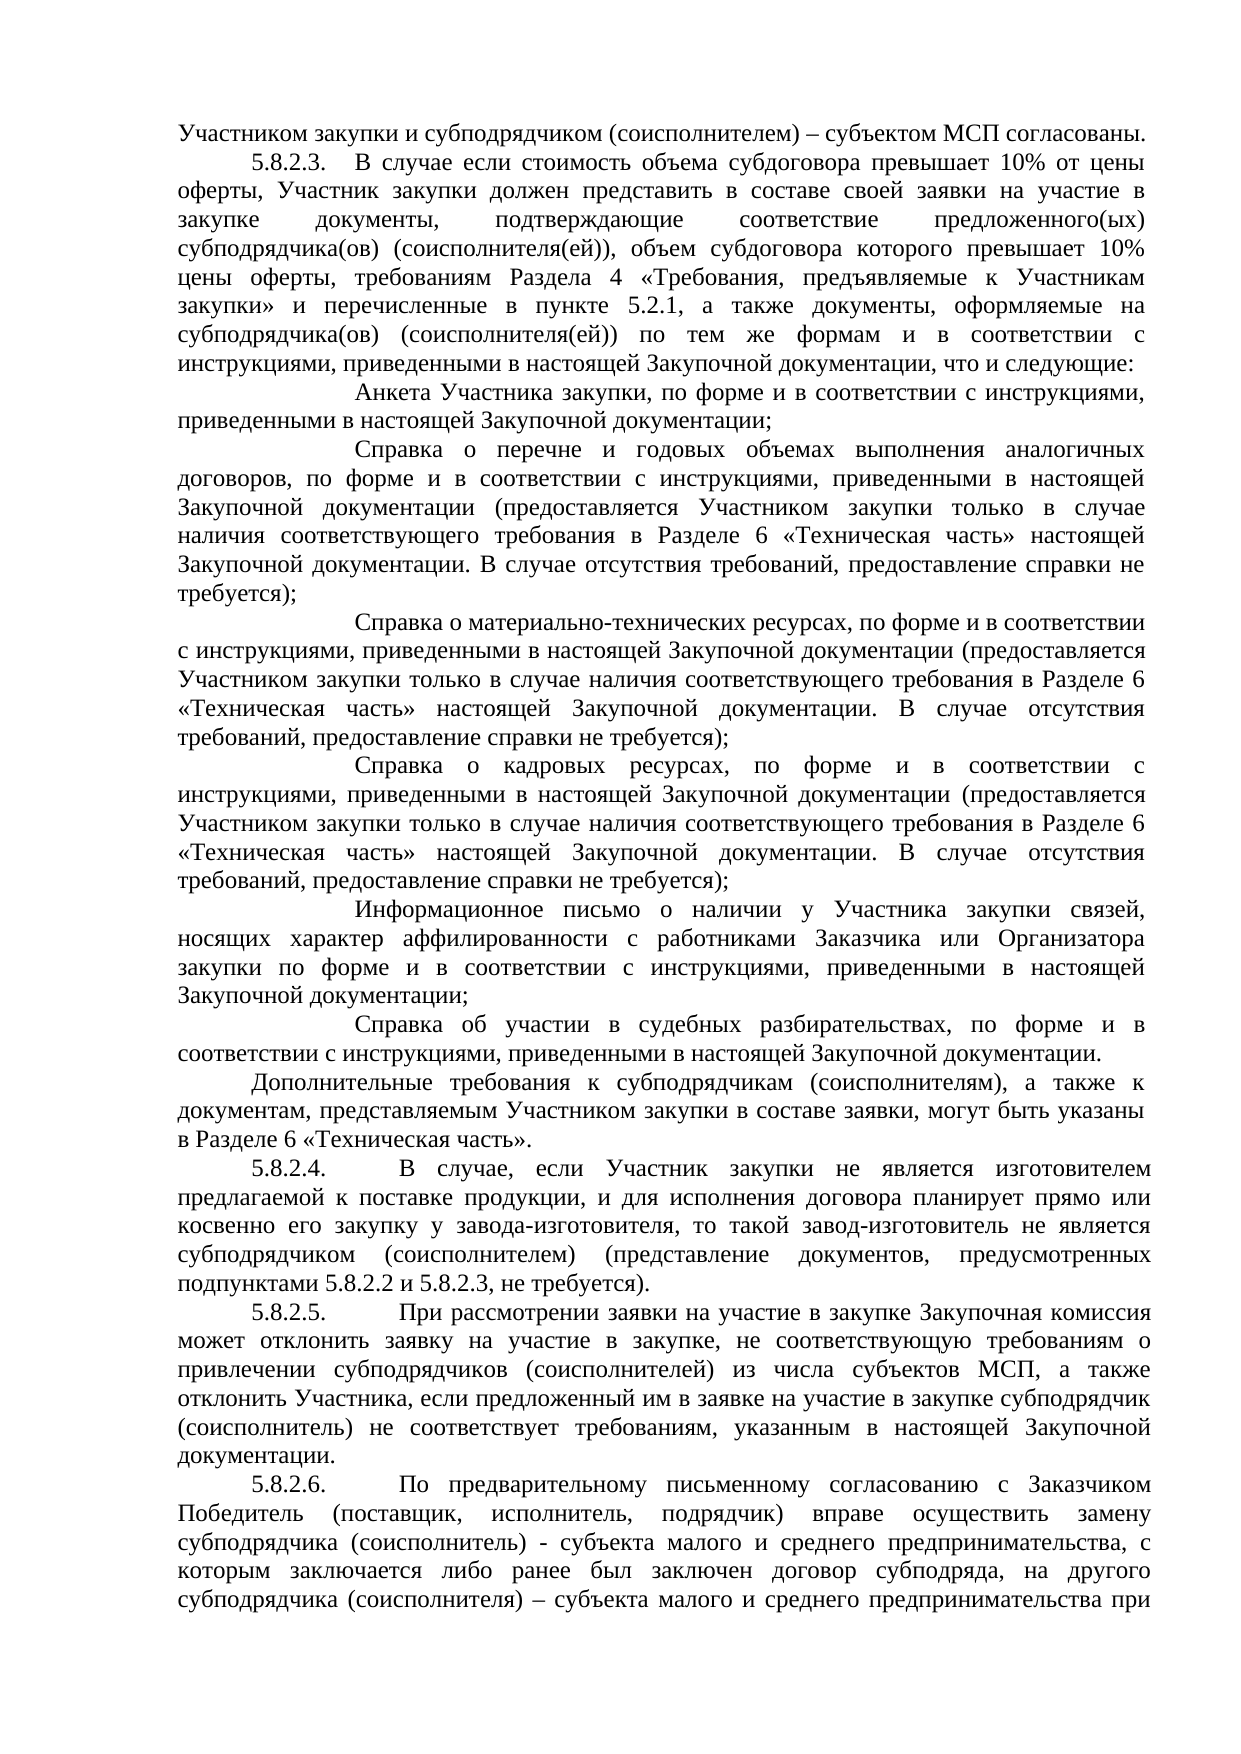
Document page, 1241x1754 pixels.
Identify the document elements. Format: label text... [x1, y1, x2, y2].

text ­ Справка об участии в судебных разбирательствах, по форме и в соответствии с инструкциями, приведенными в настоящей Закупочной документации. [177, 1009, 1146, 1067]
list В случае если стоимость объема субдоговора превышает 10% от цены оферты, Участник закупки должен представить в составе своей заявки на участие в закупке документы, подтверждающие соответствие предложенного(ых) субподрядчика(ов) (соисполнителя(ей)), объем субдоговора которого превышает 10% цены оферты, требованиям Раздела 4 «Требования, предъявляемые к Участникам закупки» и перечисленные в пункте 5.2.1, а также документы, оформляемые на субподрядчика(ов) (соисполнителя(ей)) по тем же формам и в соответствии с инструкциями, приведенными в настоящей Закупочной документации, что и следующие: [177, 147, 1146, 377]
list При рассмотрении заявки на участие в закупке Закупочная комиссия может отклонить заявку на участие в закупке, не соответствующую требованиям о привлечении субподрядчиков (соисполнителей) из числа субъектов МСП, а также отклонить Участника, если предложенный им в заявке на участие в закупке субподрядчик (соисполнитель) не соответствует требованиям, указанным в настоящей Закупочной документации. [177, 1297, 1152, 1469]
text ­ Справка о материально-технических ресурсах, по форме и в соответствии с инструкциями, приведенными в настоящей Закупочной документации (предоставляется Участником закупки только в случае наличия соответствующего требования в Разделе 6 «Техническая часть» настоящей Закупочной документации. В случае отсутствия требований, предоставление справки не требуется); [177, 607, 1146, 751]
text ­ Справка о кадровых ресурсах, по форме и в соответствии с инструкциями, приведенными в настоящей Закупочной документации (предоставляется Участником закупки только в случае наличия соответствующего требования в Разделе 6 «Техническая часть» настоящей Закупочной документации. В случае отсутствия требований, предоставление справки не требуется); [177, 751, 1146, 894]
text ­ Анкета Участника закупки, по форме и в соответствии с инструкциями, приведенными в настоящей Закупочной документации; [177, 377, 1146, 434]
text Дополнительные требования к субподрядчикам (соисполнителям), а также к документам, представляемым Участником закупки в составе заявки, могут быть указаны в Разделе 6 «Техническая часть». [177, 1067, 1146, 1153]
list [177, 1469, 1152, 1613]
text ­ Справка о перечне и годовых объемах выполнения аналогичных договоров, по форме и в соответствии с инструкциями, приведенными в настоящей Закупочной документации (предоставляется Участником закупки только в случае наличия соответствующего требования в Разделе 6 «Техническая часть» настоящей Закупочной документации. В случае отсутствия требований, предоставление справки не требуется); [177, 434, 1146, 607]
text ­ Информационное письмо о наличии у Участника закупки связей, носящих характер аффилированности с работниками Заказчика или Организатора закупки по форме и в соответствии с инструкциями, приведенными в настоящей Закупочной документации; [177, 894, 1146, 1009]
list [177, 118, 1152, 147]
list В случае, если Участник закупки не является изготовителем предлагаемой к поставке продукции, и для исполнения договора планирует прямо или косвенно его закупку у завода-изготовителя, то такой завод-изготовитель не является субподрядчиком (соисполнителем) (представление документов, предусмотренных подпунктами 5.8.2.2 и 5.8.2.3, не требуется). [177, 1153, 1152, 1297]
